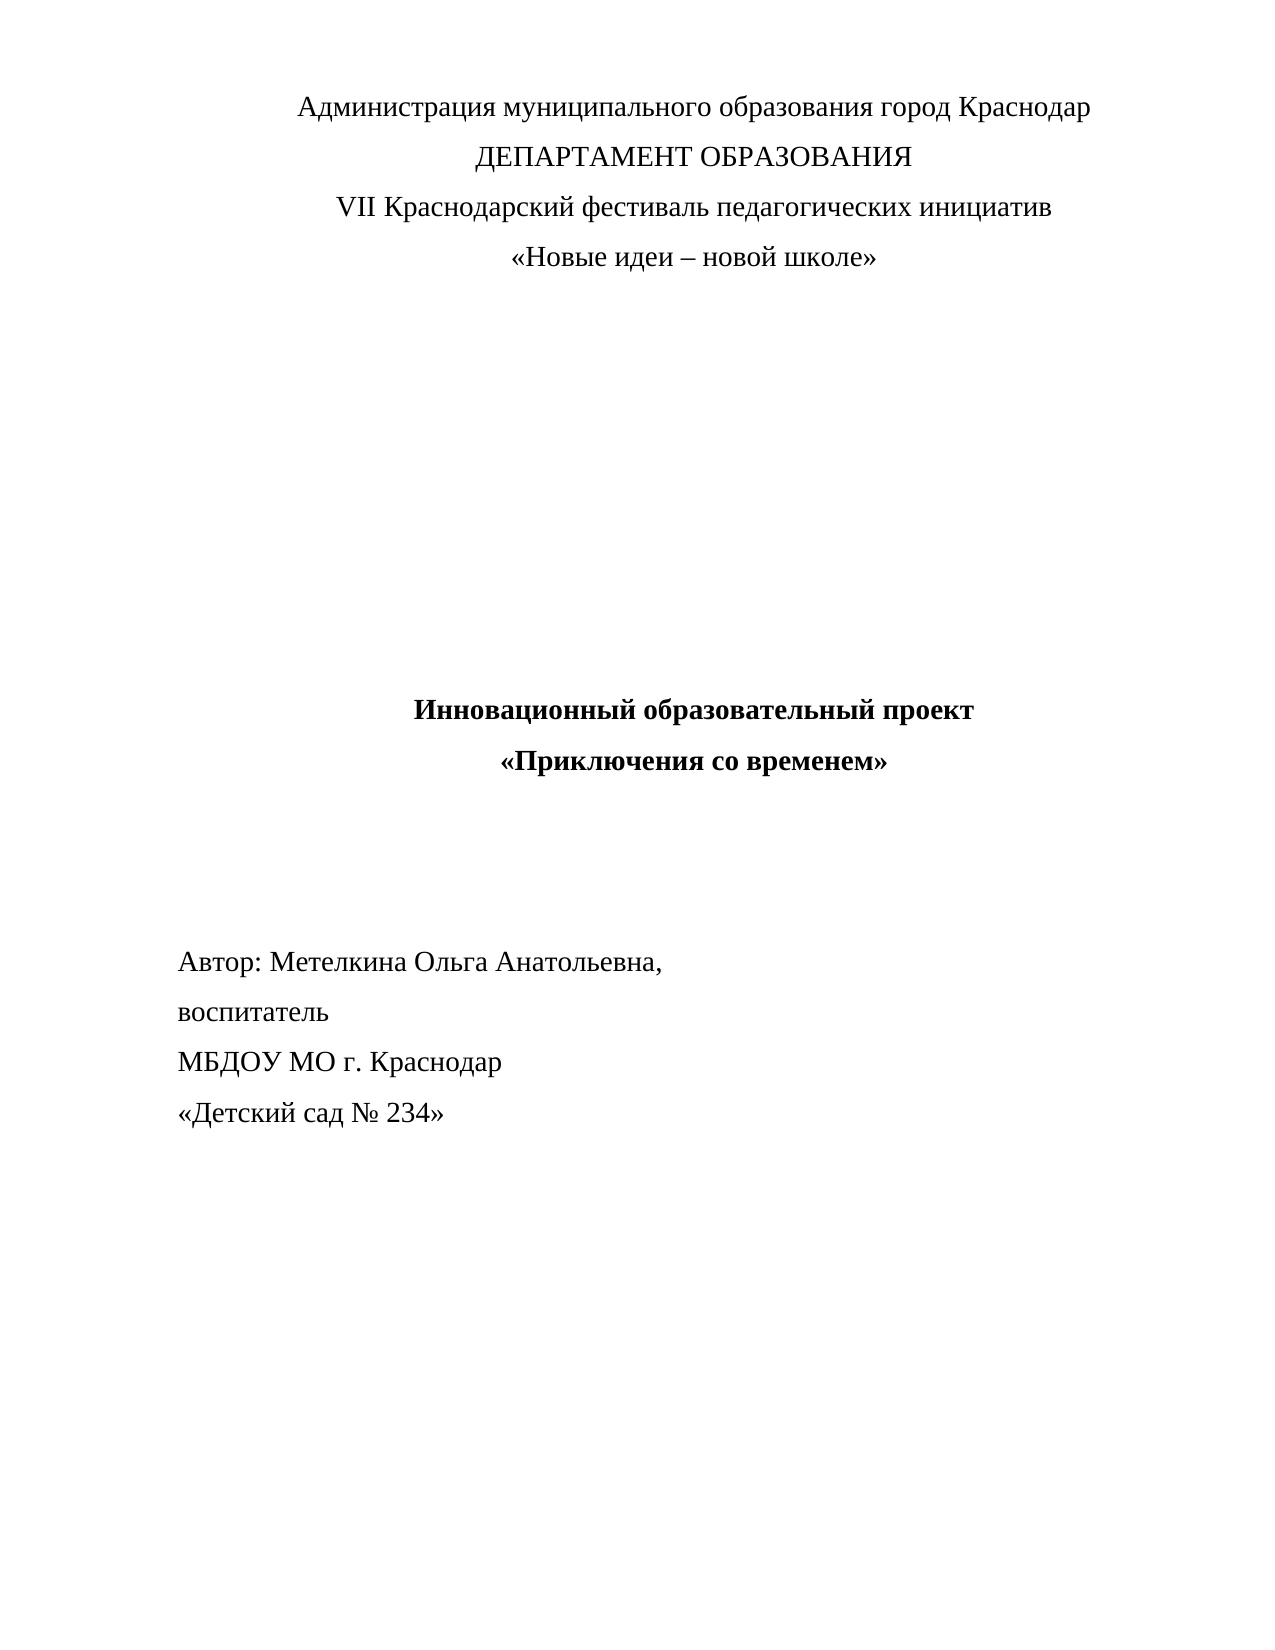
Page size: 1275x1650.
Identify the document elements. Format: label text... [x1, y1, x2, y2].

text «Приключения со временем» [118, 743, 1211, 776]
text «Новые идеи – новой школе» [118, 239, 1211, 273]
text VII Краснодарский фестиваль педагогических инициатив [118, 189, 1211, 223]
text воспитатель [118, 994, 1211, 1028]
text ДЕПАРТАМЕНТ ОБРАЗОВАНИЯ [118, 139, 1211, 172]
text Администрация муниципального образования город Краснодар [118, 89, 1211, 122]
text Инновационный образовательный проект [118, 692, 1211, 726]
text «Детский сад № 234» [118, 1095, 1211, 1128]
text Автор: Метелкина Ольга Анатольевна, [118, 944, 1211, 977]
text МБДОУ МО г. Краснодар [118, 1044, 1211, 1078]
